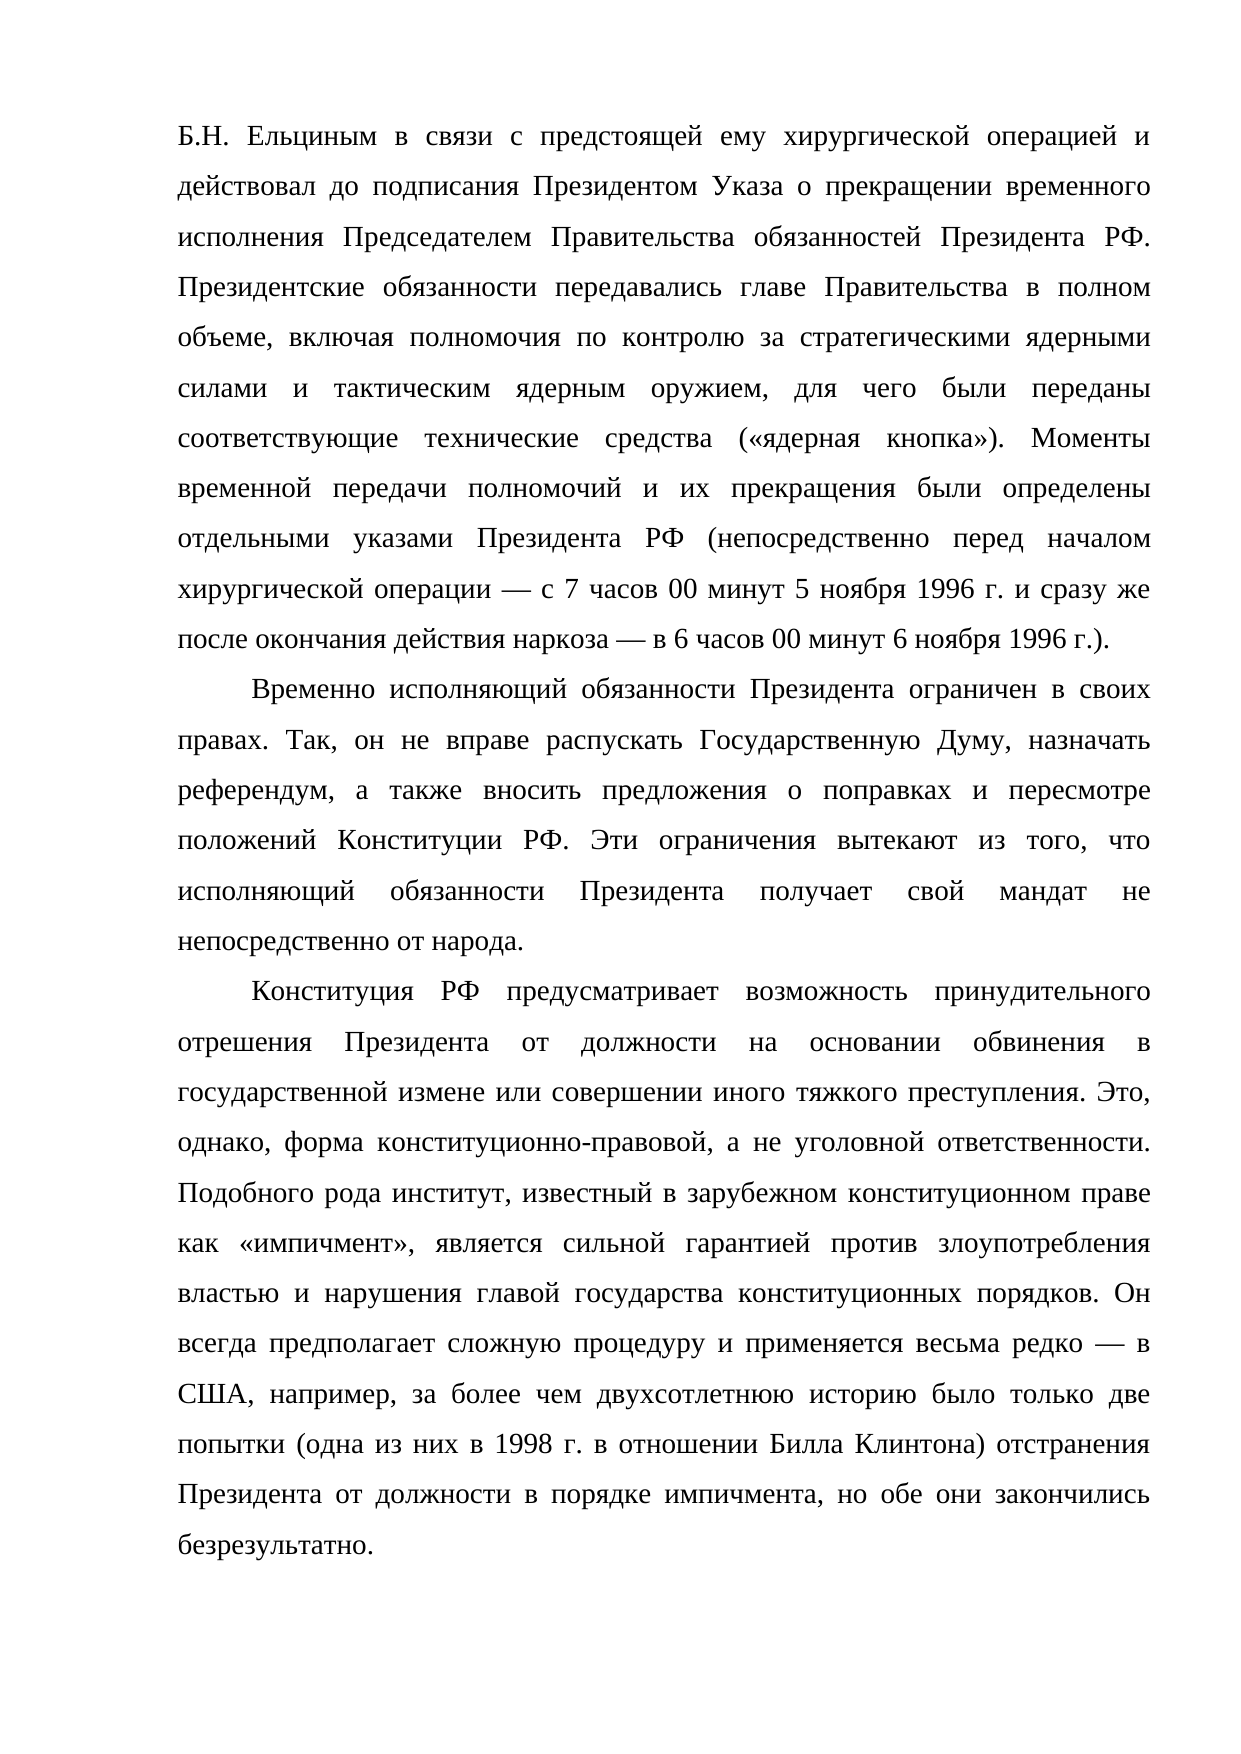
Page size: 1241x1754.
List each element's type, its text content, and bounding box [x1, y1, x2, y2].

text Конституция РФ предусматривает возможность принудительного отрешения Президента от должности на основании обвинения в государственной измене или совершении иного тяжкого преступления. Это, однако, форма конституционно-правовой, а не уголовной ответственности. Подобного рода институт, известный в зарубежном конституционном праве как «импичмент», является сильной гарантией против злоупотребления властью и нарушения главой государства конституционных порядков. Он всегда предполагает сложную процедуру и применяется весьма редко — в США, например, за более чем двухсотлетнюю историю было только две попытки (одна из них в . в отношении Билла Клинтона) отстранения Президента от должности в порядке импичмента, но обе они закончились безрезультатно. [177, 973, 1152, 1560]
text Временно исполняющий обязанности Президента ограничен в своих правах. Так, он не вправе распускать Государственную Думу, назначать референдум, а также вносить предложения о поправках и пересмотре положений Конституции РФ. Эти ограничения вытекают из того, что исполняющий обязанности Президента получает свой мандат не непосредственно от народа. [177, 672, 1152, 957]
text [177, 118, 1152, 655]
